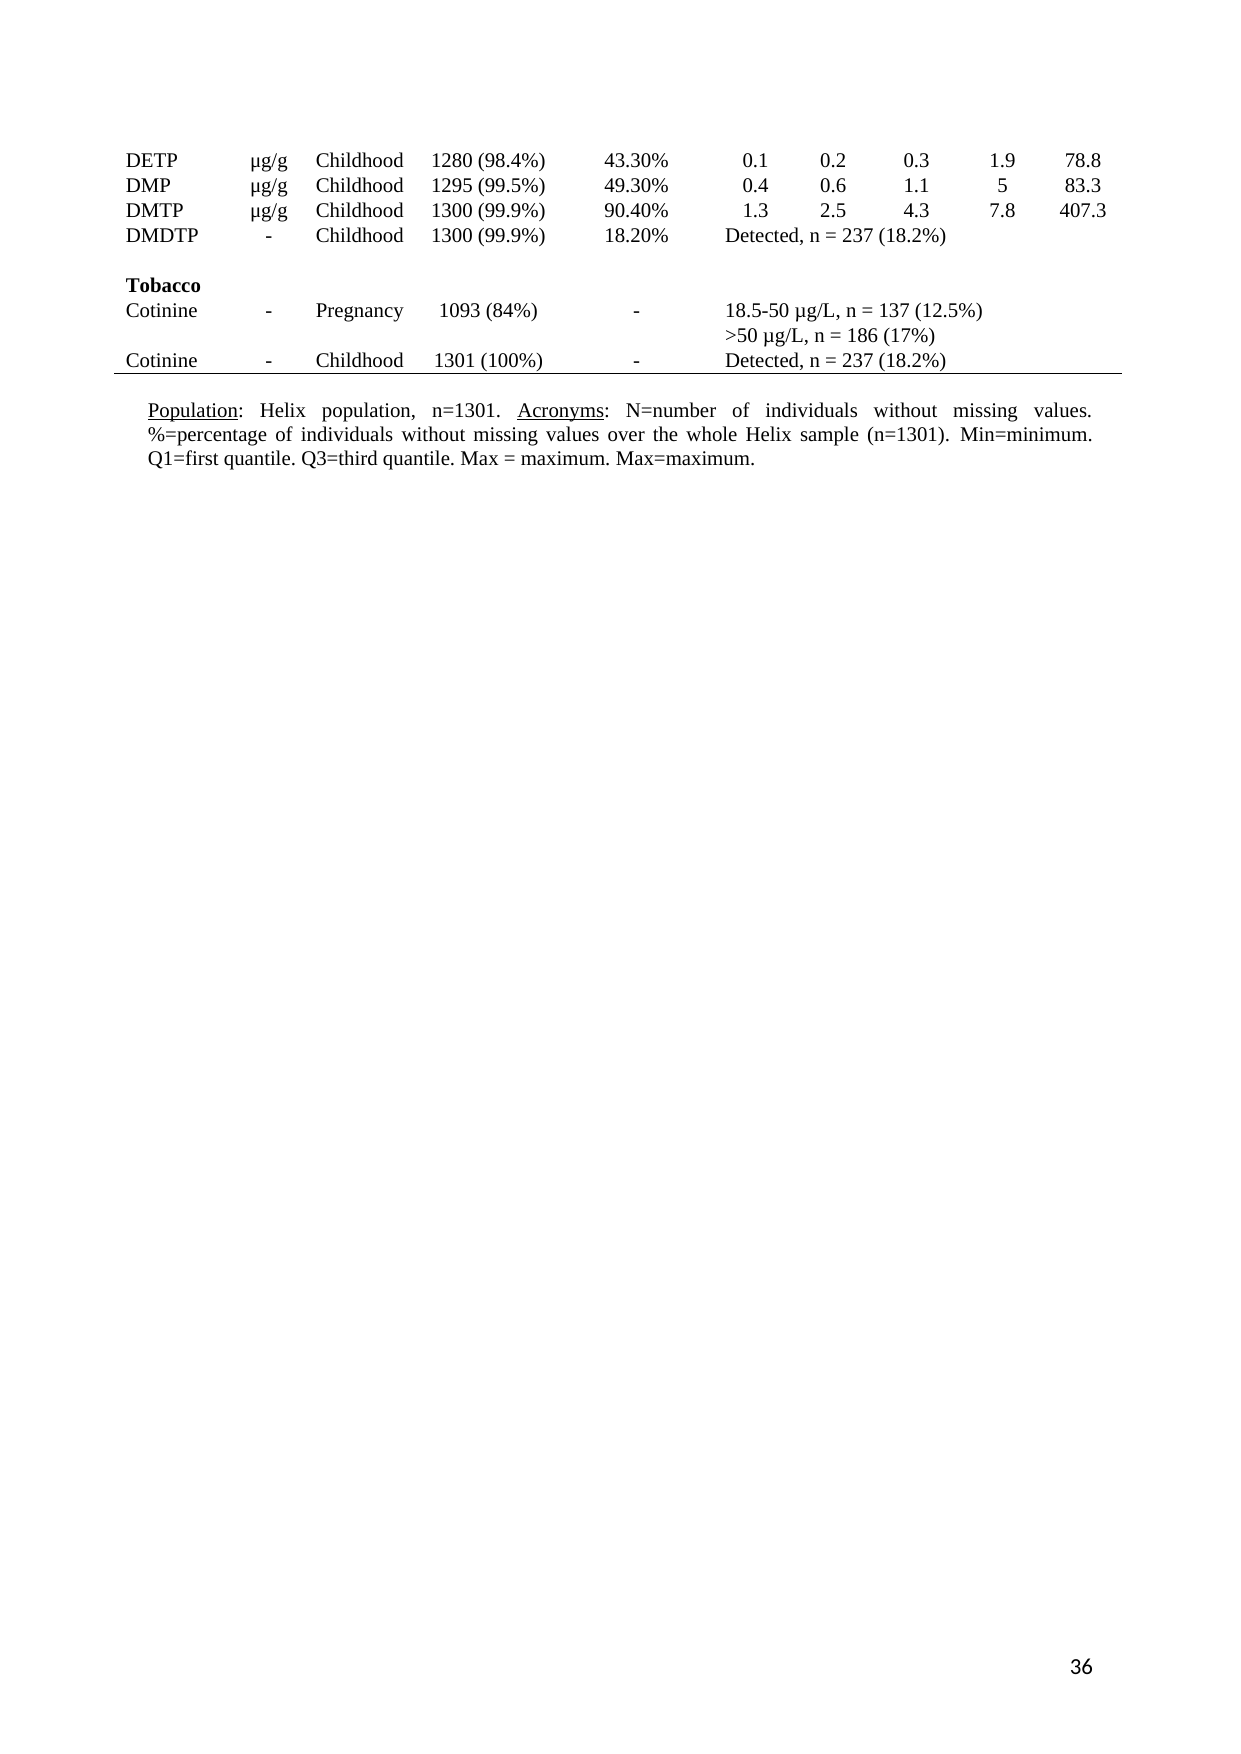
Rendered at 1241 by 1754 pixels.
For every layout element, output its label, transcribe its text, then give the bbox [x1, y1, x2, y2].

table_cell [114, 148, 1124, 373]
text Population: Helix population, n=1301. Acronyms: N=number of individuals without missing values. %=percentage of individuals without missing values over the whole Helix sample (n=1301). Min=minimum. Q1=first quantile. Q3=third quantile. Max = maximum. Max=maximum. [148, 374, 1093, 470]
